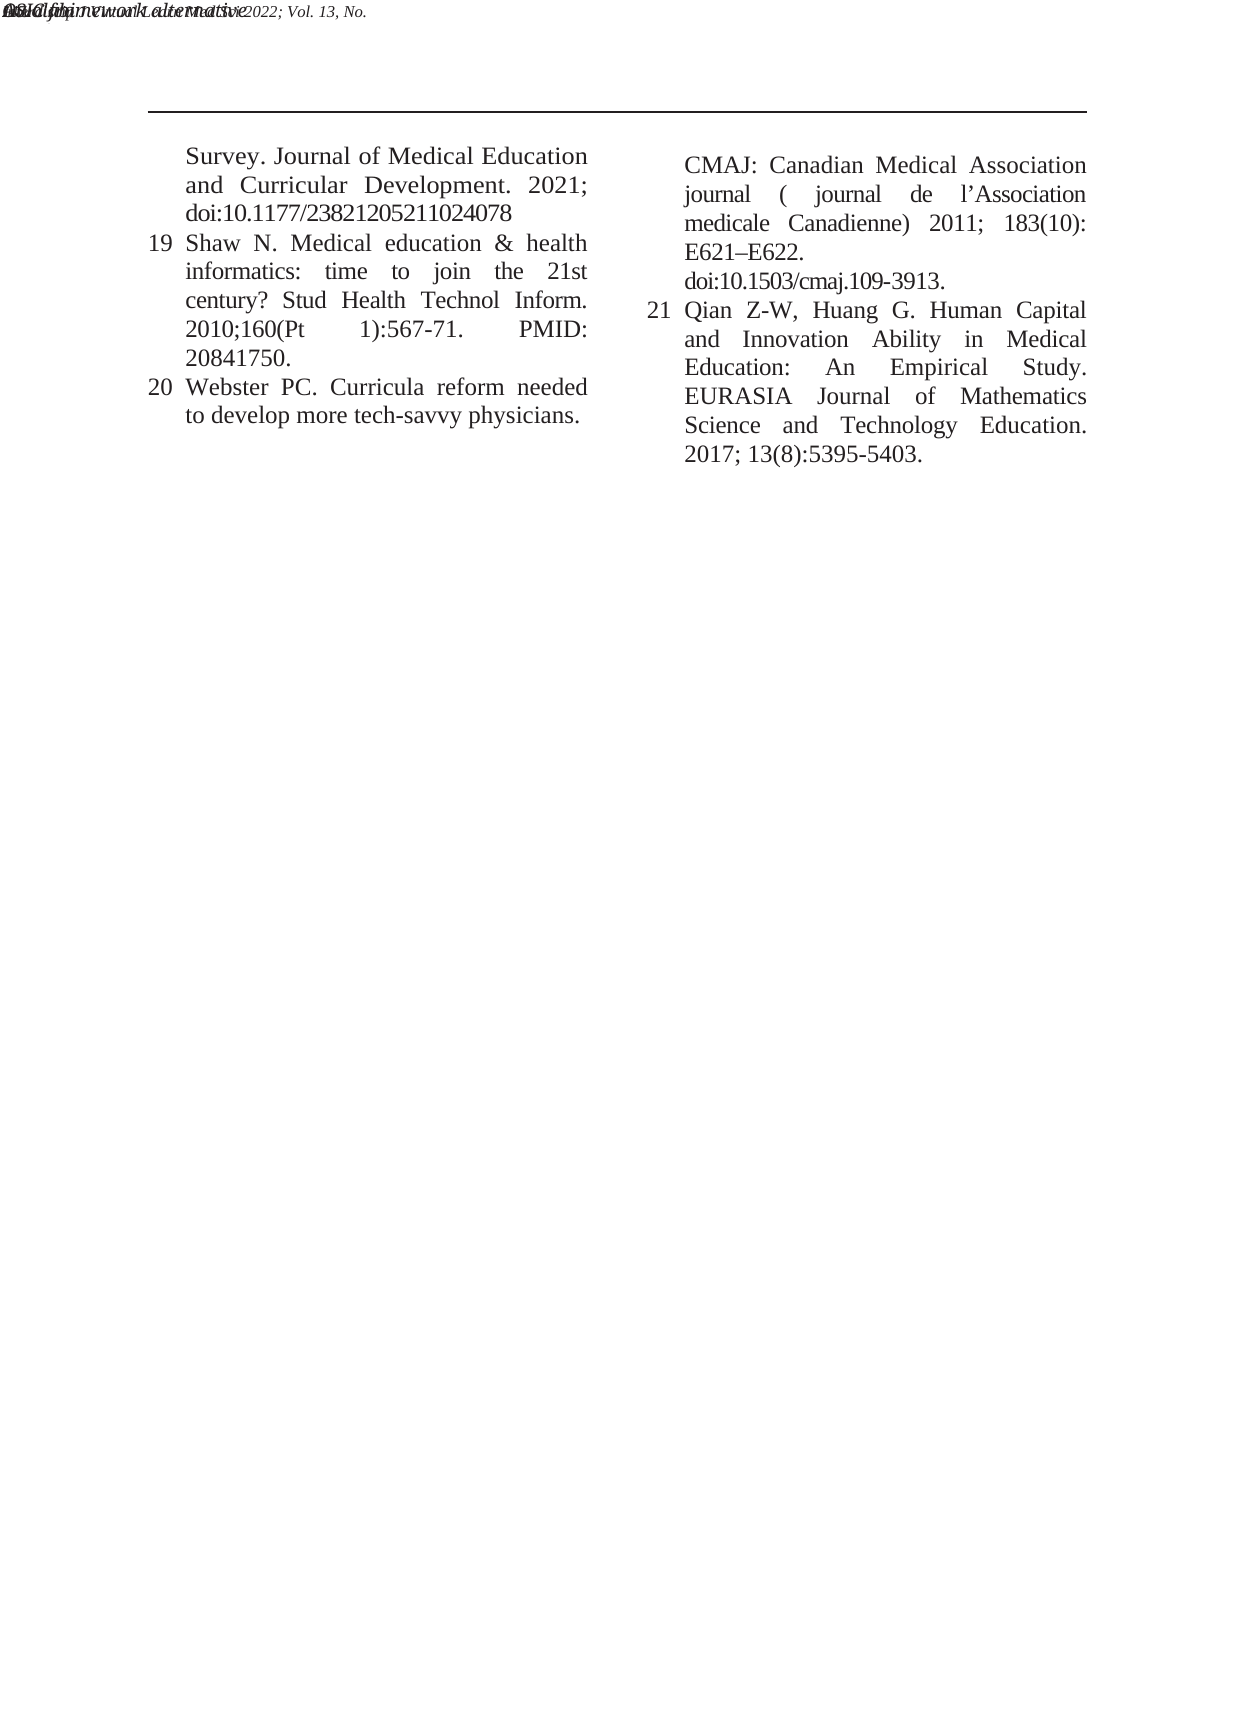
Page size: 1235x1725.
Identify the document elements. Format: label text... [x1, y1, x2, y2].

text Survey. Journal of Medical Education and Curricular Development. 2021; doi:10.1177/23821205211024078 [185, 141, 588, 227]
list Webster PC. Curricula reform needed to develop more tech-savvy physicians. [148, 372, 588, 429]
list Shaw N. Medical education & health informatics: time to join the 21st century? Stud Health Technol Inform. 2010;160(Pt 1):567-71. PMID: 20841750. [148, 228, 588, 371]
text CMAJ: Canadian Medical Association journal ( journal de l’Association medicale Canadienne) 2011; 183(10): E621–E622. [684, 150, 1087, 265]
list Qian Z-W, Huang G. Human Capital and Innovation Ability in Medical Education: An Empirical Study. EURASIA Journal of Mathematics Science and Technology Education. 2017; 13(8):5395-5403. [647, 295, 1087, 467]
text doi:10.1503/cmaj.109-3913. [684, 266, 1122, 294]
